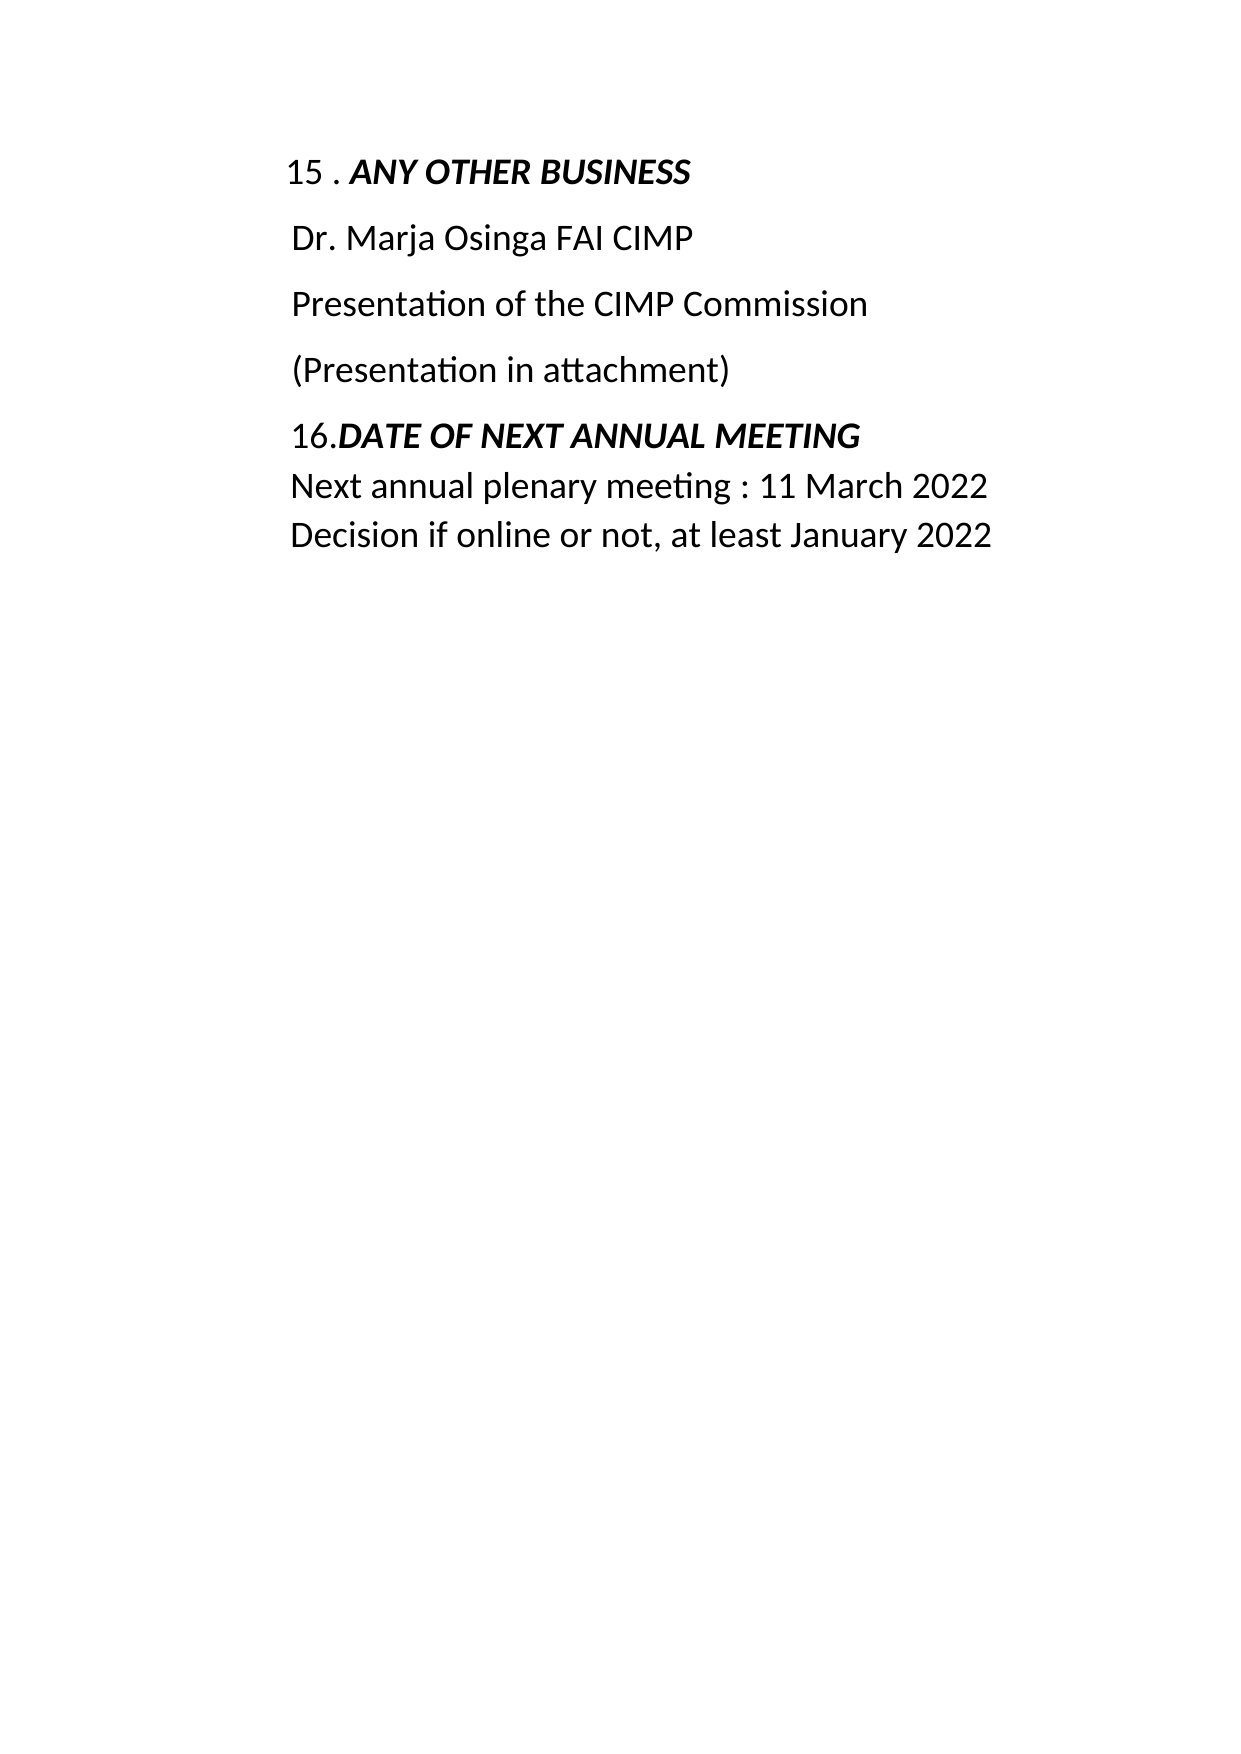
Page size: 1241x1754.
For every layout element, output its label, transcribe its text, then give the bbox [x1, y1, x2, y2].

list Decision if online or not, at least January 2022 [223, 511, 1093, 557]
text Presentation of the CIMP Commission [148, 280, 1093, 326]
list 16.DATE OF NEXT ANNUAL MEETING [223, 412, 1093, 458]
text Dr. Marja Osinga FAI CIMP [148, 214, 1093, 259]
list 15 . ANY OTHER BUSINESS [285, 148, 1093, 193]
list Next annual plenary meeting : 11 March 2022 [223, 462, 1093, 507]
text (Presentation in attachment) [148, 346, 1093, 392]
